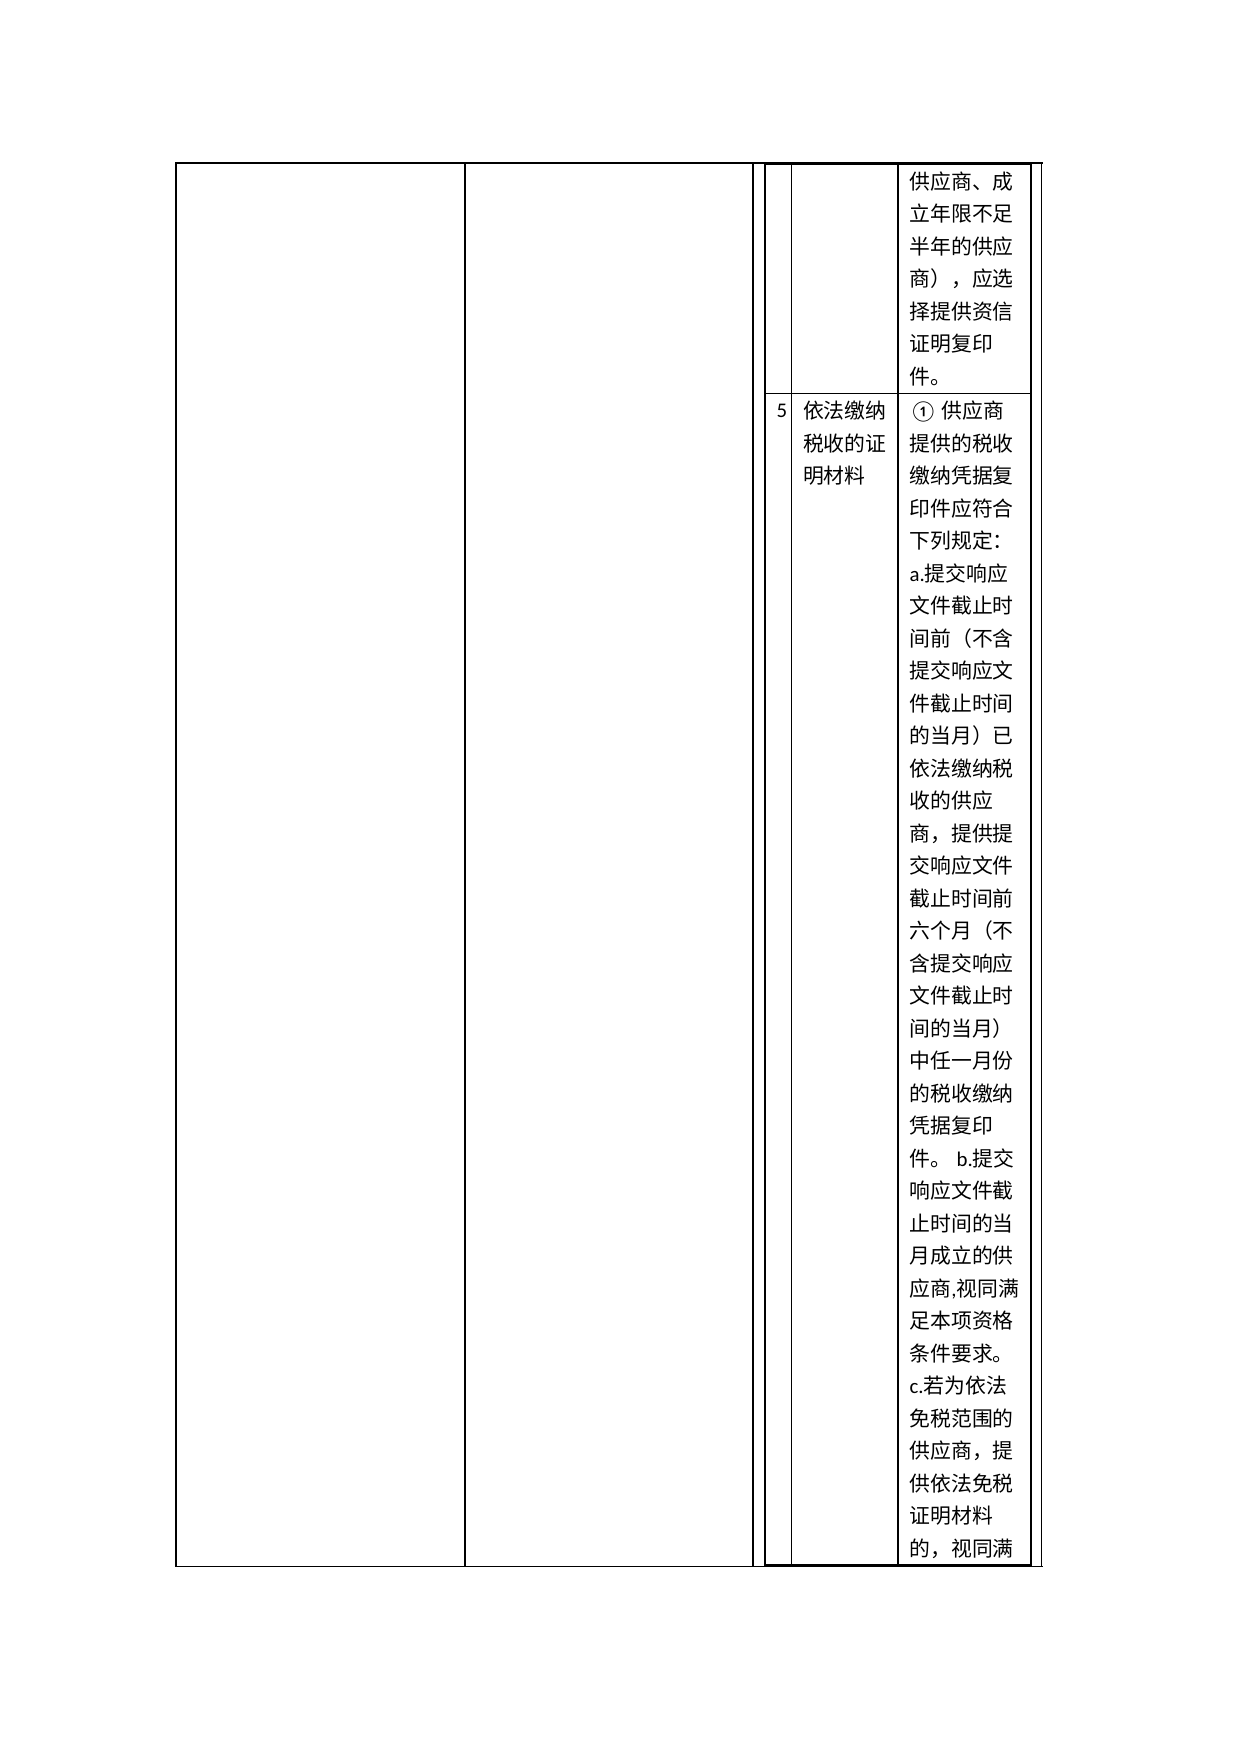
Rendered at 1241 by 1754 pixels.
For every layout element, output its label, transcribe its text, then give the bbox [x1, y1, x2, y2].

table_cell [899, 165, 1030, 393]
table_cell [754, 164, 764, 1566]
table_cell 2 [177, 164, 464, 1566]
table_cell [792, 394, 897, 1564]
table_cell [899, 394, 1030, 1564]
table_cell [1032, 164, 1041, 1566]
table_cell 资格要求： 1、 详见第一章《协商邀请》； 2、 在专家论证阶段是否已审核过供应商资格： 否 注：在专家论证阶段已审核过供应商资格的，在协商阶段协商小组无须重复审查；但供应商自身资格条件出现变化的须作出说明，并向协商小组补充提供相关材料，由协商小组重新进行审查。 采购包1： [766, 394, 791, 1564]
table_cell 3 [466, 164, 752, 1566]
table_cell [766, 165, 791, 393]
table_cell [792, 165, 897, 393]
